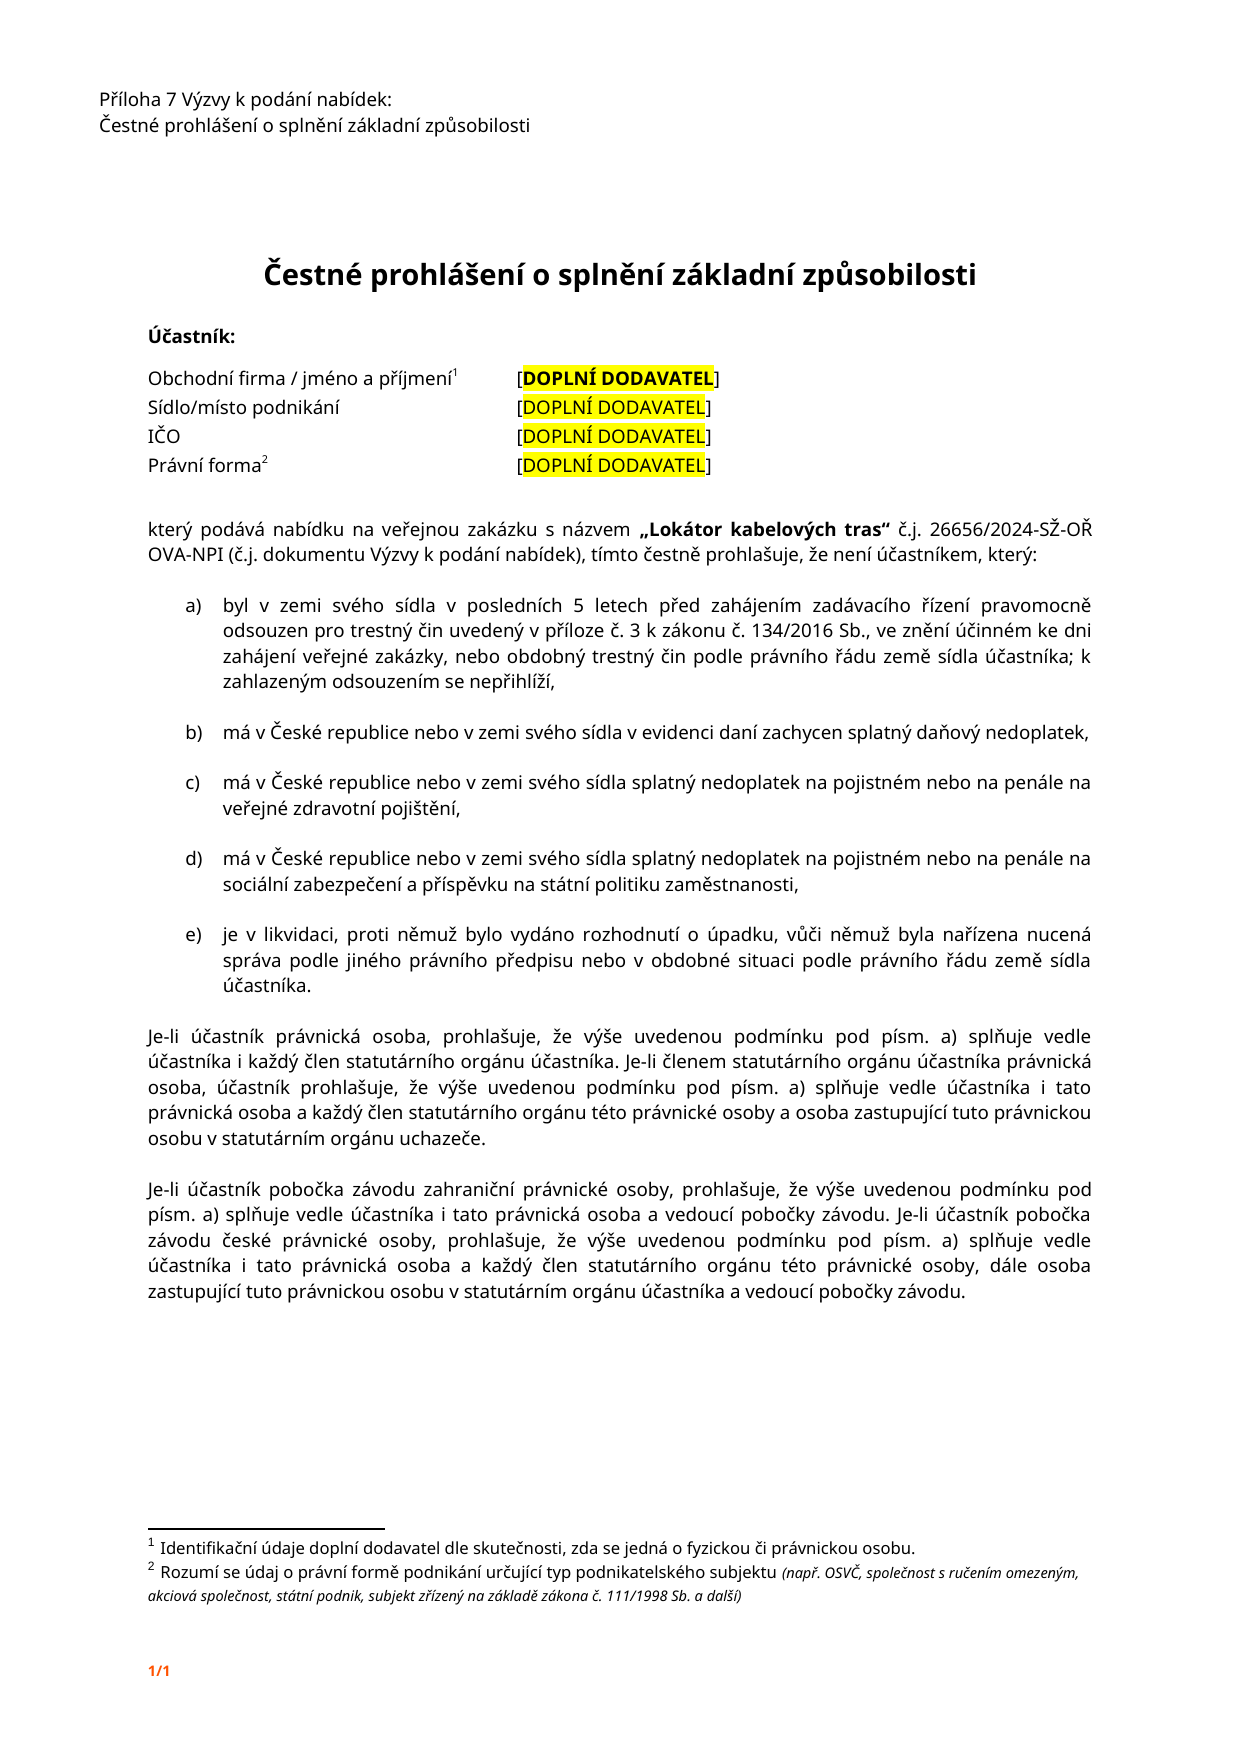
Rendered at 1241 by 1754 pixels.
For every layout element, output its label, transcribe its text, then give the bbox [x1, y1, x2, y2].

list má v České republice nebo v zemi svého sídla v evidenci daní zachycen splatný daňový nedoplatek, [185, 719, 1093, 744]
text Právní forma [148, 449, 1093, 478]
text Je-li účastník pobočka závodu zahraniční právnické osoby, prohlašuje, že výše uvedenou podmínku pod písm. a) splňuje vedle účastníka i tato právnická osoba a vedoucí pobočky závodu. Je-li účastník pobočka závodu české právnické osoby, prohlašuje, že výše uvedenou podmínku pod písm. a) splňuje vedle účastníka i tato právnická osoba a každý člen statutárního orgánu této právnické osoby, dále osoba zastupující tuto právnickou osobu v statutárním orgánu účastníka a vedoucí pobočky závodu. [148, 1176, 1093, 1304]
text Obchodní firma / jméno a příjmení [148, 362, 1093, 391]
list je v likvidaci, proti němuž bylo vydáno rozhodnutí o úpadku, vůči němuž byla nařízena nucená správa podle jiného právního předpisu nebo v obdobné situaci podle právního řádu země sídla účastníka. [185, 922, 1093, 998]
text Účastník: [148, 318, 1093, 349]
text IČO [148, 420, 1093, 449]
title Čestné prohlášení o splnění základní způsobilosti [148, 254, 1093, 293]
list byl v zemi svého sídla v posledních 5 letech před zahájením zadávacího řízení pravomocně odsouzen pro trestný čin uvedený v příloze č. 3 k zákonu č. 134/2016 Sb., ve znění účinném ke dni zahájení veřejné zakázky, nebo obdobný trestný čin podle právního řádu země sídla účastníka; k zahlazeným odsouzením se nepřihlíží, [185, 592, 1093, 694]
text Je-li účastník právnická osoba, prohlašuje, že výše uvedenou podmínku pod písm. a) splňuje vedle účastníka i každý člen statutárního orgánu účastníka. Je-li členem statutárního orgánu účastníka právnická osoba, účastník prohlašuje, že výše uvedenou podmínku pod písm. a) splňuje vedle účastníka i tato právnická osoba a každý člen statutárního orgánu této právnické osoby a osoba zastupující tuto právnickou osobu v statutárním orgánu uchazeče. [148, 1023, 1093, 1151]
list má v České republice nebo v zemi svého sídla splatný nedoplatek na pojistném nebo na penále na veřejné zdravotní pojištění, [185, 769, 1093, 821]
text Sídlo/místo podnikání [DOPLNÍ DODAVATEL] [148, 391, 1093, 420]
text který podává nabídku na veřejnou zakázku s názvem „Lokátor kabelových tras“ č.j. 26656/2024-SŽ-OŘ OVA-NPI (č.j. dokumentu Výzvy k podání nabídek), tímto čestně prohlašuje, že není účastníkem, který: [148, 516, 1093, 567]
list má v České republice nebo v zemi svého sídla splatný nedoplatek na pojistném nebo na penále na sociální zabezpečení a příspěvku na státní politiku zaměstnanosti, [185, 846, 1093, 897]
